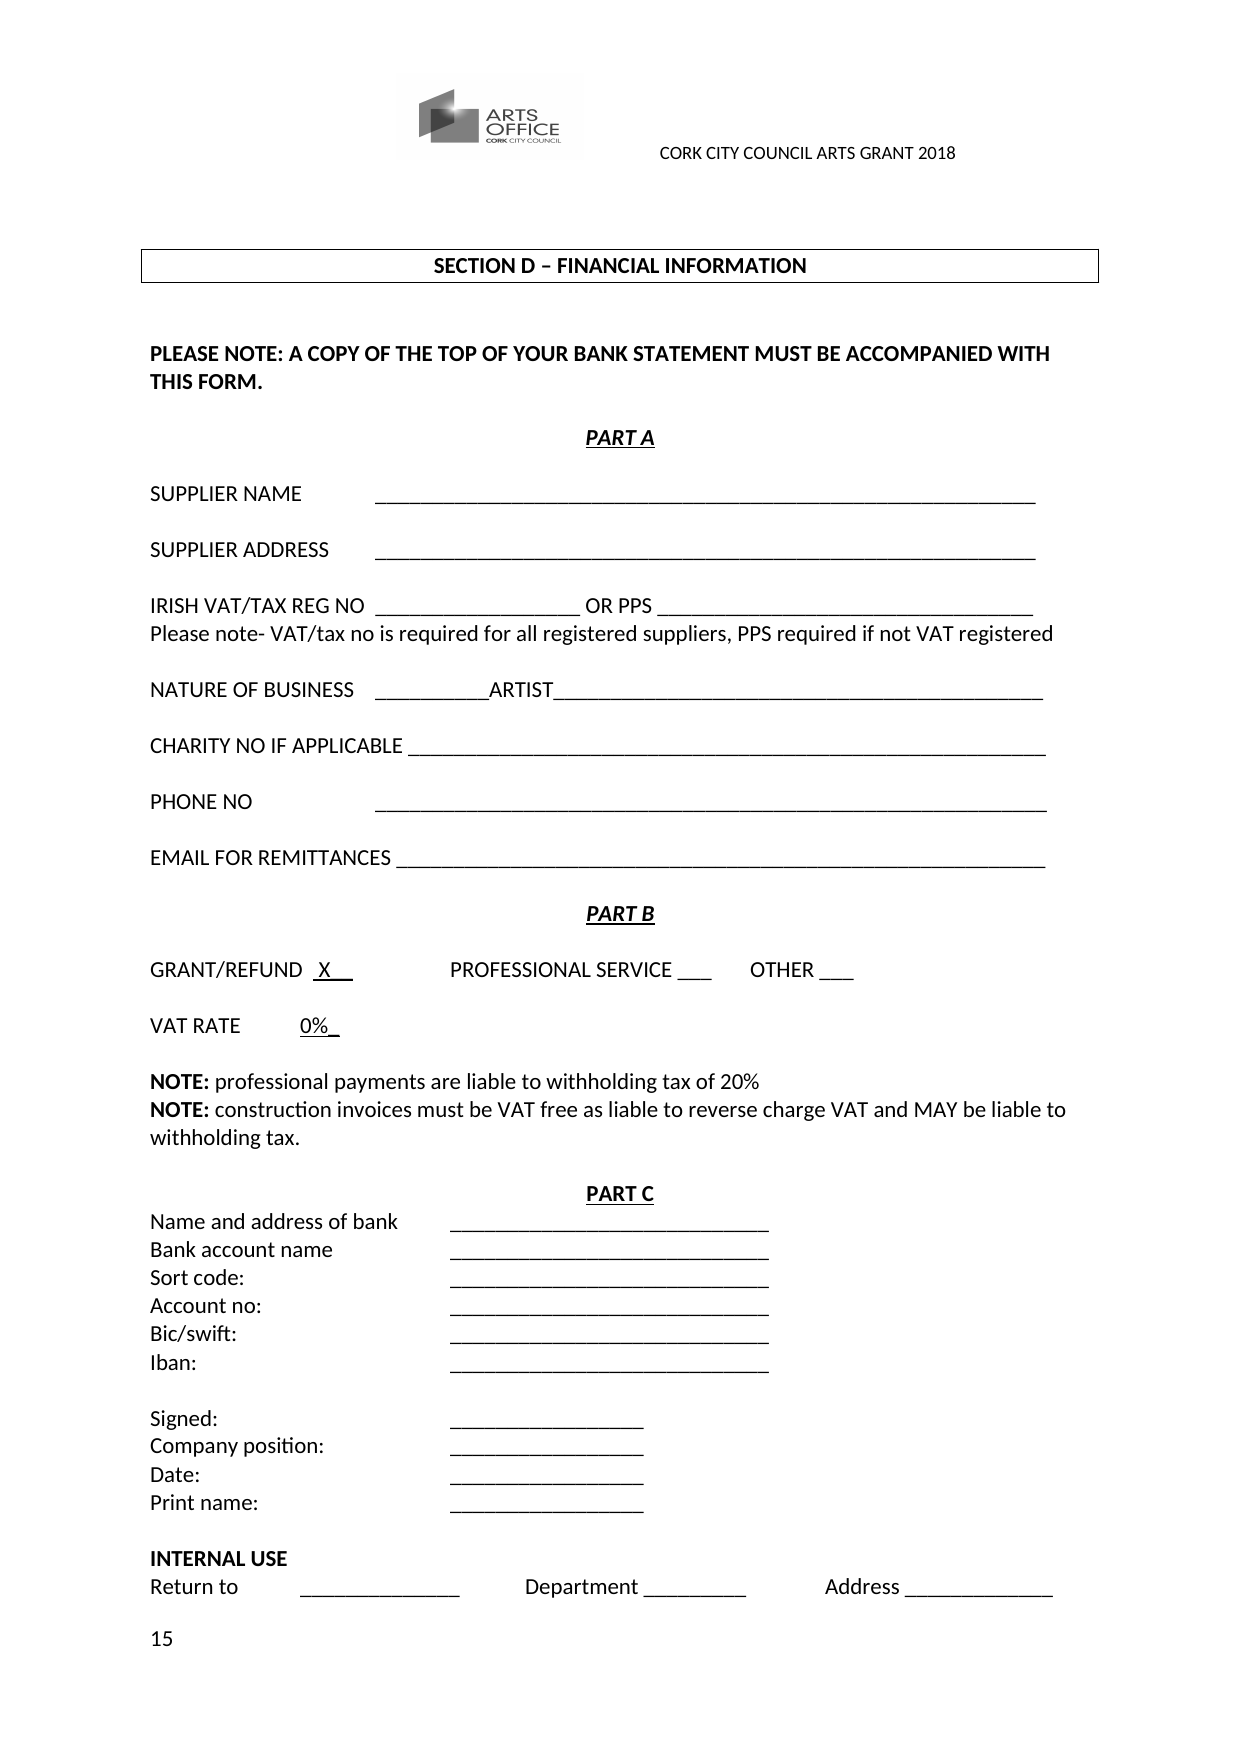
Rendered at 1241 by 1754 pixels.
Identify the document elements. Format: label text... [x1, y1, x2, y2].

text Iban: ____________________________ [150, 1348, 1090, 1376]
text NATURE OF BUSINESS __________ARTIST___________________________________________ [150, 675, 1090, 703]
text CHARITY NO IF APPLICABLE ________________________________________________________ [150, 731, 1090, 759]
text Signed: _________________ [150, 1404, 1090, 1432]
text Date: _________________ [150, 1460, 1090, 1488]
text Please note- VAT/tax no is required for all registered suppliers, PPS required if not VAT registered [150, 619, 1090, 647]
text Bic/swift: ____________________________ [150, 1319, 1090, 1348]
text SUPPLIER NAME __________________________________________________________ [150, 479, 1090, 507]
text IRISH VAT/TAX REG NO __________________ OR PPS _________________________________ [150, 591, 1090, 619]
text SUPPLIER ADDRESS __________________________________________________________ [150, 535, 1090, 563]
text NOTE: construction invoices must be VAT free as liable to reverse charge VAT and MAY be liable to withholding tax. [150, 1095, 1090, 1151]
text Bank account name ____________________________ [150, 1236, 1090, 1263]
text PLEASE NOTE: A COPY OF THE TOP OF YOUR BANK STATEMENT MUST BE ACCOMPANIED WITH THIS FORM. [150, 339, 1090, 395]
text Company position: _________________ [150, 1432, 1090, 1460]
text Print name: _________________ [150, 1488, 1090, 1516]
text GRANT/REFUND X__ PROFESSIONAL SERVICE ___ OTHER ___ [150, 955, 1090, 983]
text EMAIL FOR REMITTANCES _________________________________________________________ [150, 843, 1090, 871]
text PART A [150, 423, 1090, 451]
text PART C [150, 1179, 1090, 1207]
text SECTION D – FINANCIAL INFORMATION [142, 250, 1098, 282]
text INTERNAL USE [150, 1544, 1090, 1572]
text VAT RATE 0%_ [150, 1011, 1090, 1039]
text PHONE NO ___________________________________________________________ [150, 787, 1090, 815]
text Return to ______________ Department _________ Address _____________ [150, 1572, 1090, 1600]
text Account no: ____________________________ [150, 1292, 1090, 1319]
text Sort code: ____________________________ [150, 1263, 1090, 1292]
picture [395, 73, 584, 160]
text Name and address of bank ____________________________ [150, 1207, 1090, 1236]
text PART B [150, 899, 1090, 927]
text NOTE: professional payments are liable to withholding tax of 20% [150, 1067, 1090, 1095]
